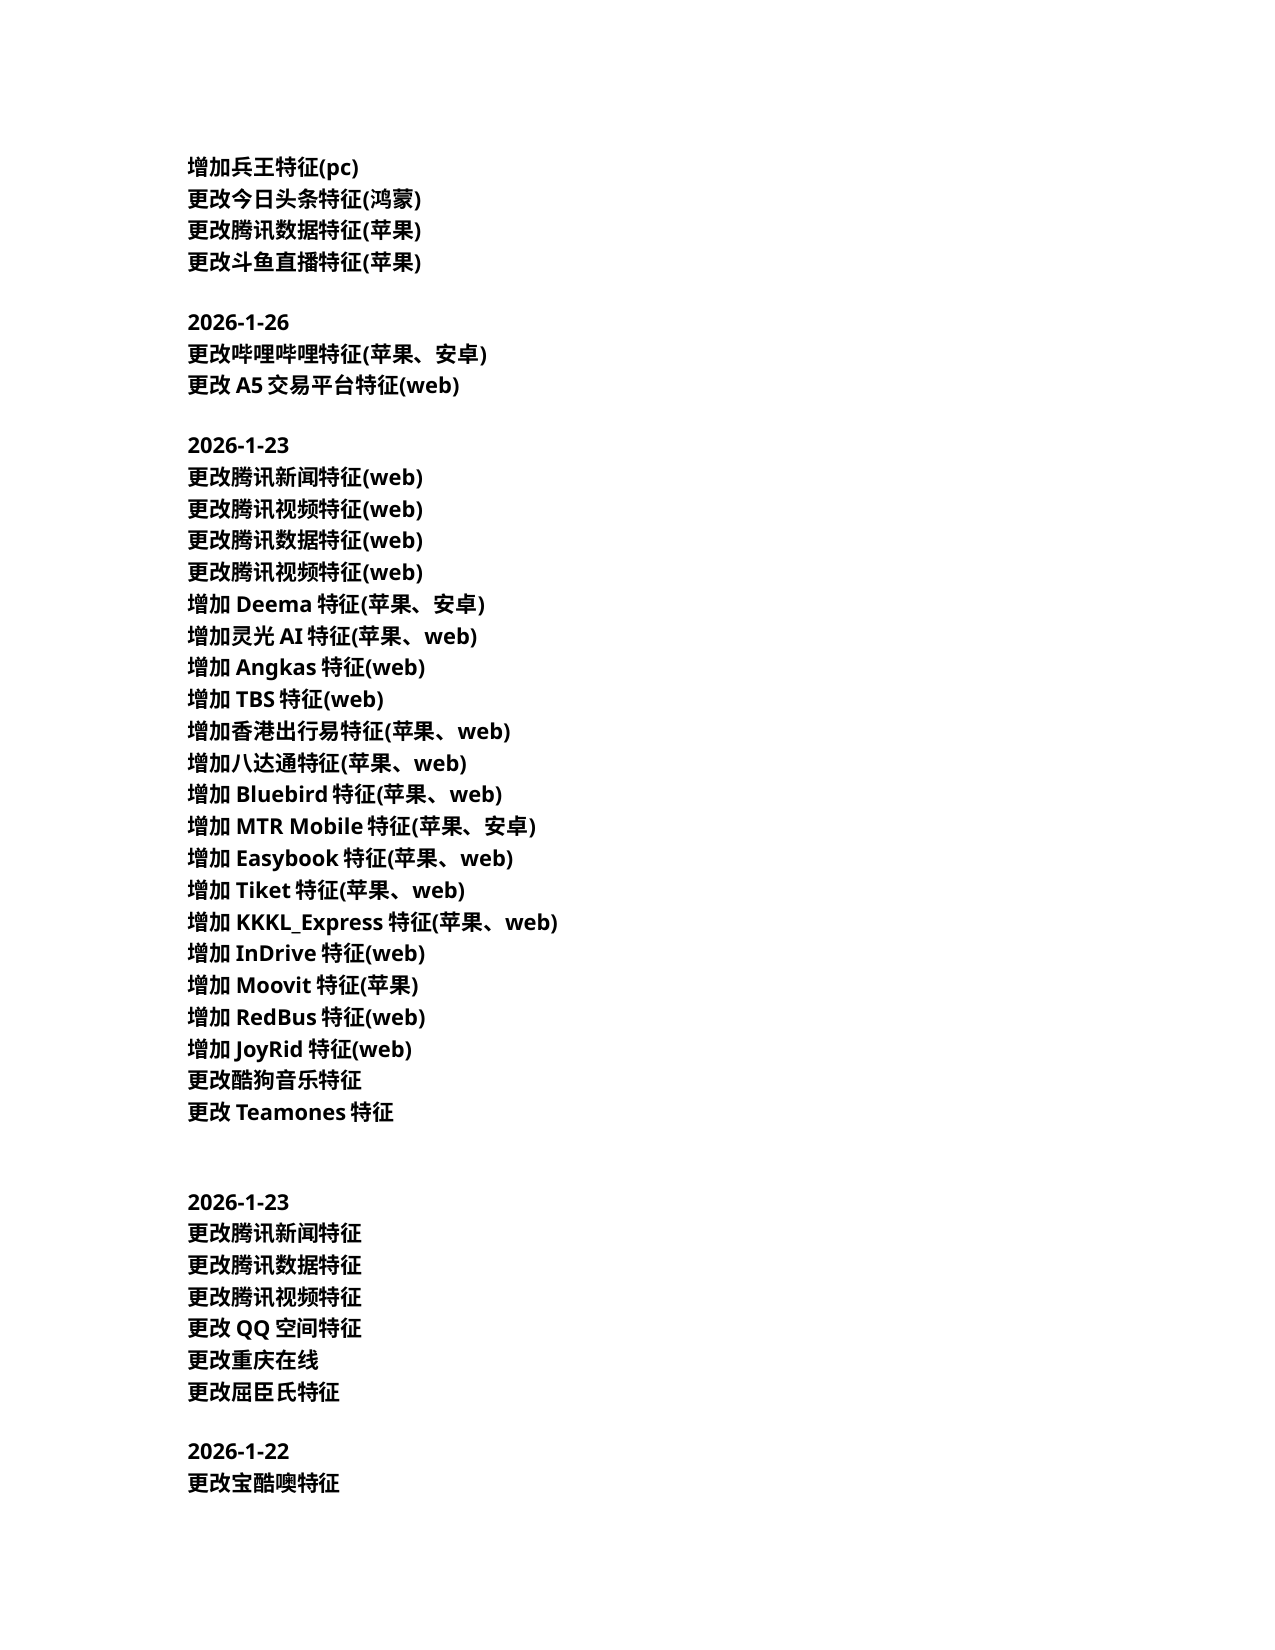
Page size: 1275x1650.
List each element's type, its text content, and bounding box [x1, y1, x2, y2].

text 增加Angkas特征(web) [187, 650, 1087, 682]
text 增加KKKL_Express特征(苹果、web) [187, 904, 1087, 936]
text 更改腾讯数据特征(苹果) [187, 213, 1087, 245]
text 增加香港出行易特征(苹果、web) [187, 714, 1087, 746]
text 增加灵光AI特征(苹果、web) [187, 619, 1087, 650]
text 更改腾讯新闻特征(web) [187, 460, 1087, 492]
text 更改今日头条特征(鸿蒙) [187, 182, 1087, 213]
text 2026-1-22 [187, 1436, 1087, 1466]
text 更改腾讯数据特征 [187, 1248, 1087, 1279]
text 增加Easybook特征(苹果、web) [187, 841, 1087, 873]
text 更改酷狗音乐特征 [187, 1063, 1087, 1095]
text 增加MTR Mobile特征(苹果、安卓) [187, 809, 1087, 841]
text 2026-1-23 [187, 430, 1087, 460]
text 增加RedBus特征(web) [187, 1000, 1087, 1032]
text 更改腾讯视频特征 [187, 1279, 1087, 1311]
text 增加Moovit特征(苹果) [187, 968, 1087, 1000]
text 增加TBS特征(web) [187, 682, 1087, 714]
text 更改A5交易平台特征(web) [187, 368, 1087, 400]
text 增加JoyRid特征(web) [187, 1032, 1087, 1063]
text 更改屈臣氏特征 [187, 1375, 1087, 1406]
text 增加Tiket特征(苹果、web) [187, 873, 1087, 904]
text 2026-1-23 [187, 1186, 1087, 1216]
text 更改斗鱼直播特征(苹果) [187, 245, 1087, 277]
text 更改哔哩哔哩特征(苹果、安卓) [187, 337, 1087, 368]
text 更改腾讯新闻特征 [187, 1216, 1087, 1248]
text 增加Deema特征(苹果、安卓) [187, 587, 1087, 619]
text 更改腾讯视频特征(web) [187, 555, 1087, 587]
text 更改宝酷噢特征 [187, 1466, 1087, 1498]
text 更改QQ空间特征 [187, 1311, 1087, 1343]
text 更改腾讯数据特征(web) [187, 523, 1087, 555]
text 更改腾讯视频特征(web) [187, 492, 1087, 523]
text 增加InDrive特征(web) [187, 936, 1087, 968]
text 2026-1-26 [187, 307, 1087, 337]
text 增加八达通特征(苹果、web) [187, 746, 1087, 777]
text 更改Teamones特征 [187, 1095, 1087, 1127]
text 更改重庆在线 [187, 1343, 1087, 1375]
text 增加Bluebird特征(苹果、web) [187, 777, 1087, 809]
text 增加兵王特征(pc) [187, 150, 1087, 182]
